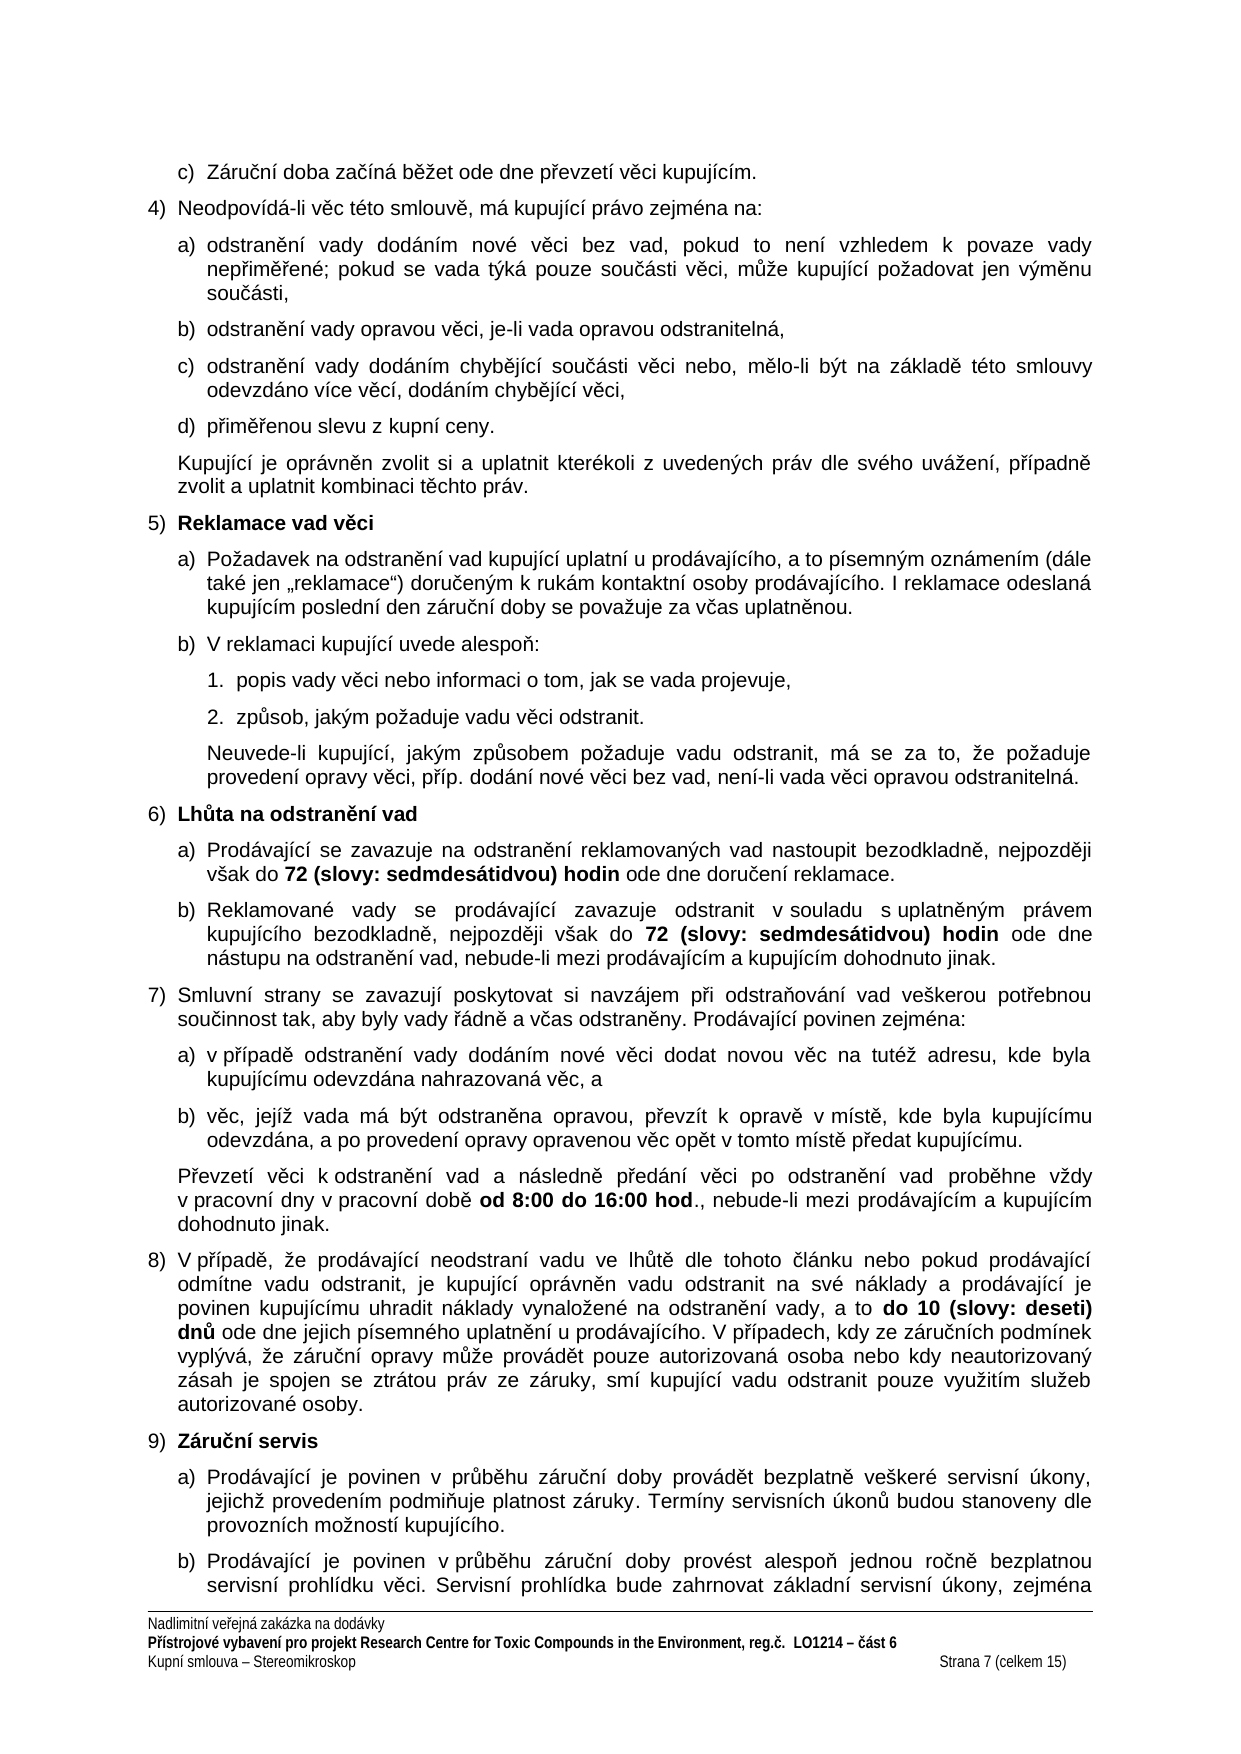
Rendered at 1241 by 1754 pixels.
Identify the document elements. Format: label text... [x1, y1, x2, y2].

list Reklamované vady se prodávající zavazuje odstranit v souladu s uplatněným právem kupujícího bezodkladně, nejpozději však do 72 (slovy: sedmdesátidvou) hodin ode dne nástupu na odstranění vad, nebude-li mezi prodávajícím a kupujícím dohodnuto jinak. [177, 898, 1093, 970]
text Převzetí věci k odstranění vad a následně předání věci po odstranění vad proběhne vždy v pracovní dny v pracovní době od 8:00 do 16:00 hod., nebude-li mezi prodávajícím a kupujícím dohodnuto jinak. [177, 1164, 1093, 1236]
list Lhůta na odstranění vad [148, 801, 1093, 825]
list Požadavek na odstranění vad kupující uplatní u prodávajícího, a to písemným oznámením (dále také jen „reklamace“) doručeným k rukám kontaktní osoby prodávajícího. I reklamace odeslaná kupujícím poslední den záruční doby se považuje za včas uplatněnou. [177, 547, 1093, 619]
list v případě odstranění vady dodáním nové věci dodat novou věc na tutéž adresu, kde byla kupujícímu odevzdána nahrazovaná věc, a [177, 1043, 1093, 1091]
list odstranění vady dodáním chybějící součásti věci nebo, mělo-li být na základě této smlouvy odevzdáno více věcí, dodáním chybějící věci, [177, 353, 1093, 401]
list Záruční servis [148, 1428, 1093, 1452]
list V případě, že prodávající neodstraní vadu ve lhůtě dle tohoto článku nebo pokud prodávající odmítne vadu odstranit, je kupující oprávněn vadu odstranit na své náklady a prodávající je povinen kupujícímu uhradit náklady vynaložené na odstranění vady, a to do 10 (slovy: deseti) dnů ode dne jejich písemného uplatnění u prodávajícího. V případech, kdy ze záručních podmínek vyplývá, že záruční opravy může provádět pouze autorizovaná osoba nebo kdy neautorizovaný zásah je spojen se ztrátou práv ze záruky, smí kupující vadu odstranit pouze využitím služeb autorizované osoby. [148, 1248, 1093, 1416]
text Neuvede-li kupující, jakým způsobem požaduje vadu odstranit, má se za to, že požaduje provedení opravy věci, příp. dodání nové věci bez vad, není-li vada věci opravou odstranitelná. [207, 741, 1093, 789]
list odstranění vady opravou věci, je-li vada opravou odstranitelná, [177, 317, 1093, 341]
list věc, jejíž vada má být odstraněna opravou, převzít k opravě v místě, kde byla kupujícímu odevzdána, a po provedení opravy opravenou věc opět v tomto místě předat kupujícímu. [177, 1103, 1093, 1151]
list Smluvní strany se zavazují poskytovat si navzájem při odstraňování vad veškerou potřebnou součinnost tak, aby byly vady řádně a včas odstraněny. Prodávající povinen zejména: [148, 983, 1093, 1031]
list Prodávající se zavazuje na odstranění reklamovaných vad nastoupit bezodkladně, nejpozději však do 72 (slovy: sedmdesátidvou) hodin ode dne doručení reklamace. [177, 838, 1093, 886]
list přiměřenou slevu z kupní ceny. [177, 414, 1093, 438]
list Reklamace vad věci [148, 511, 1093, 535]
list odstranění vady dodáním nové věci bez vad, pokud to není vzhledem k povaze vady nepřiměřené; pokud se vada týká pouze součásti věci, může kupující požadovat jen výměnu součásti, [177, 233, 1093, 304]
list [177, 1549, 1093, 1597]
list způsob, jakým požaduje vadu věci odstranit. [207, 704, 1093, 728]
list Neodpovídá-li věc této smlouvě, má kupující právo zejména na: [148, 196, 1093, 220]
text Kupující je oprávněn zvolit si a uplatnit kterékoli z uvedených práv dle svého uvážení, případně zvolit a uplatnit kombinaci těchto práv. [177, 450, 1093, 498]
list Prodávající je povinen v průběhu záruční doby provádět bezplatně veškeré servisní úkony, jejichž provedením podmiňuje platnost záruky. Termíny servisních úkonů budou stanoveny dle provozních možností kupujícího. [177, 1465, 1093, 1537]
list Záruční doba začíná běžet ode dne převzetí věci kupujícím. [177, 160, 1093, 184]
list popis vady věci nebo informaci o tom, jak se vada projevuje, [207, 668, 1093, 692]
list V reklamaci kupující uvede alespoň: [177, 632, 1093, 656]
